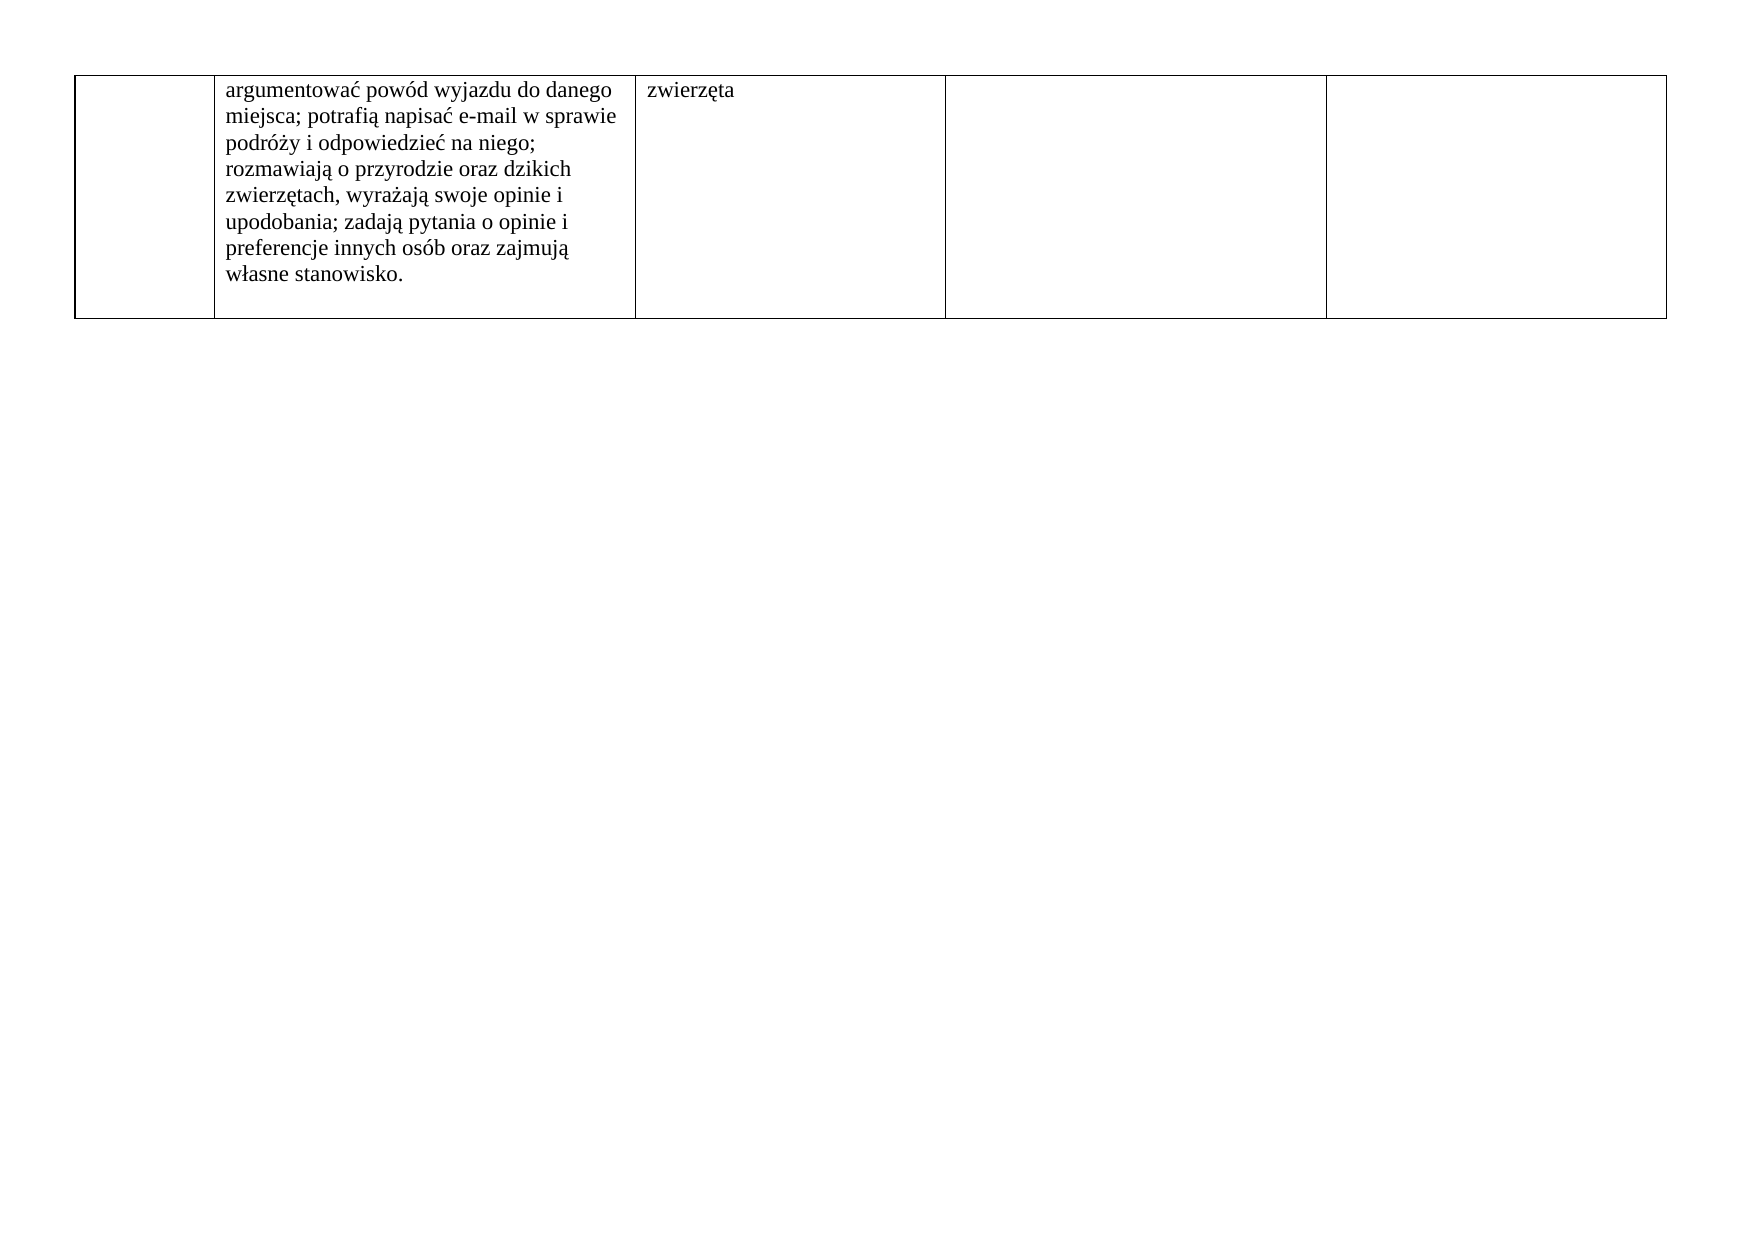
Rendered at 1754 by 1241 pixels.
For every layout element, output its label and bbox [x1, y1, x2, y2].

table_cell [636, 76, 945, 317]
table_cell [1327, 76, 1666, 317]
table_cell [946, 76, 1326, 317]
table_cell [76, 76, 214, 317]
table_cell [215, 76, 635, 317]
